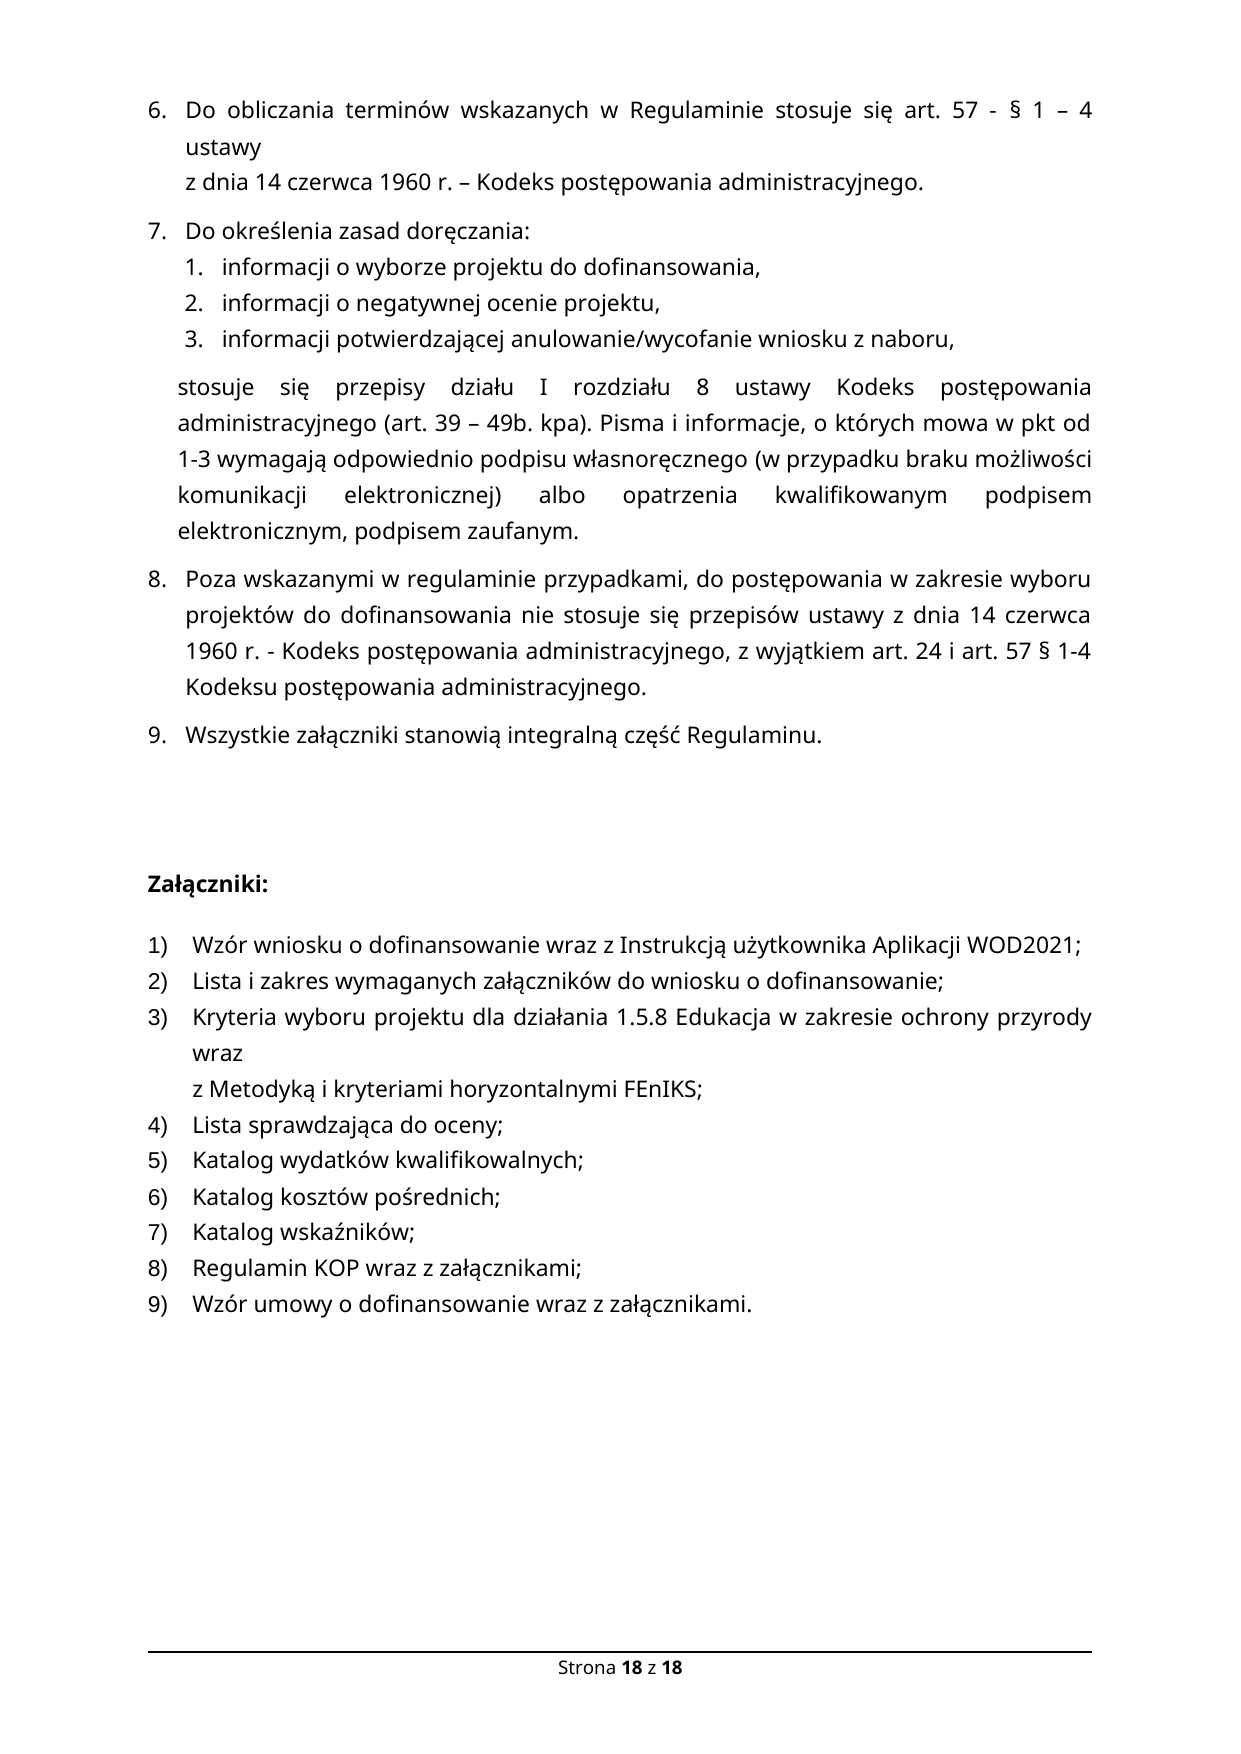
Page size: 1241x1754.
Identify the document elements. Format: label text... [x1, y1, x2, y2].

text stosuje się przepisy działu I rozdziału 8 ustawy Kodeks postępowania administracyjnego (art. 39 – 49b. kpa). Pisma i informacje, o których mowa w pkt od 1-3 wymagają odpowiednio podpisu własnoręcznego (w przypadku braku możliwości komunikacji elektronicznej) albo opatrzenia kwalifikowanym podpisem elektronicznym, podpisem zaufanym. [177, 371, 1092, 546]
list Poza wskazanymi w regulaminie przypadkami, do postępowania w zakresie wyboru projektów do dofinansowania nie stosuje się przepisów ustawy z dnia 14 czerwca 1960 r. - Kodeks postępowania administracyjnego, z wyjątkiem art. 24 i art. 57 § 1-4 Kodeksu postępowania administracyjnego. [148, 563, 1092, 702]
list Wzór umowy o dofinansowanie wraz z załącznikami. [148, 1288, 1092, 1319]
list Katalog wydatków kwalifikowalnych; [148, 1144, 1092, 1176]
list Katalog wskaźników; [148, 1216, 1092, 1248]
list Lista sprawdzająca do oceny; [148, 1108, 1092, 1140]
list informacji potwierdzającej anulowanie/wycofanie wniosku z naboru, [184, 323, 1092, 354]
list informacji o wyborze projektu do dofinansowania, [184, 251, 1092, 282]
list informacji o negatywnej ocenie projektu, [184, 287, 1092, 318]
subtitle Załączniki: [148, 868, 1092, 899]
list Do określenia zasad doręczania: [148, 215, 1092, 246]
list Lista i zakres wymaganych załączników do wniosku o dofinansowanie; [148, 965, 1092, 996]
list Wszystkie załączniki stanowią integralną część Regulaminu. [148, 719, 1092, 751]
list Regulamin KOP wraz z załącznikami; [148, 1252, 1092, 1283]
list Wzór wniosku o dofinansowanie wraz z Instrukcją użytkownika Aplikacji WOD2021; [148, 929, 1092, 960]
list Katalog kosztów pośrednich; [148, 1180, 1092, 1212]
list Do obliczania terminów wskazanych w Regulaminie stosuje się art. 57 - § 1 – 4 ustawy z dnia 14 czerwca 1960 r. – Kodeks postępowania administracyjnego. [148, 94, 1092, 198]
list Kryteria wyboru projektu dla działania 1.5.8 Edukacja w zakresie ochrony przyrody wraz z Metodyką i kryteriami horyzontalnymi FEnIKS; [148, 1001, 1092, 1104]
